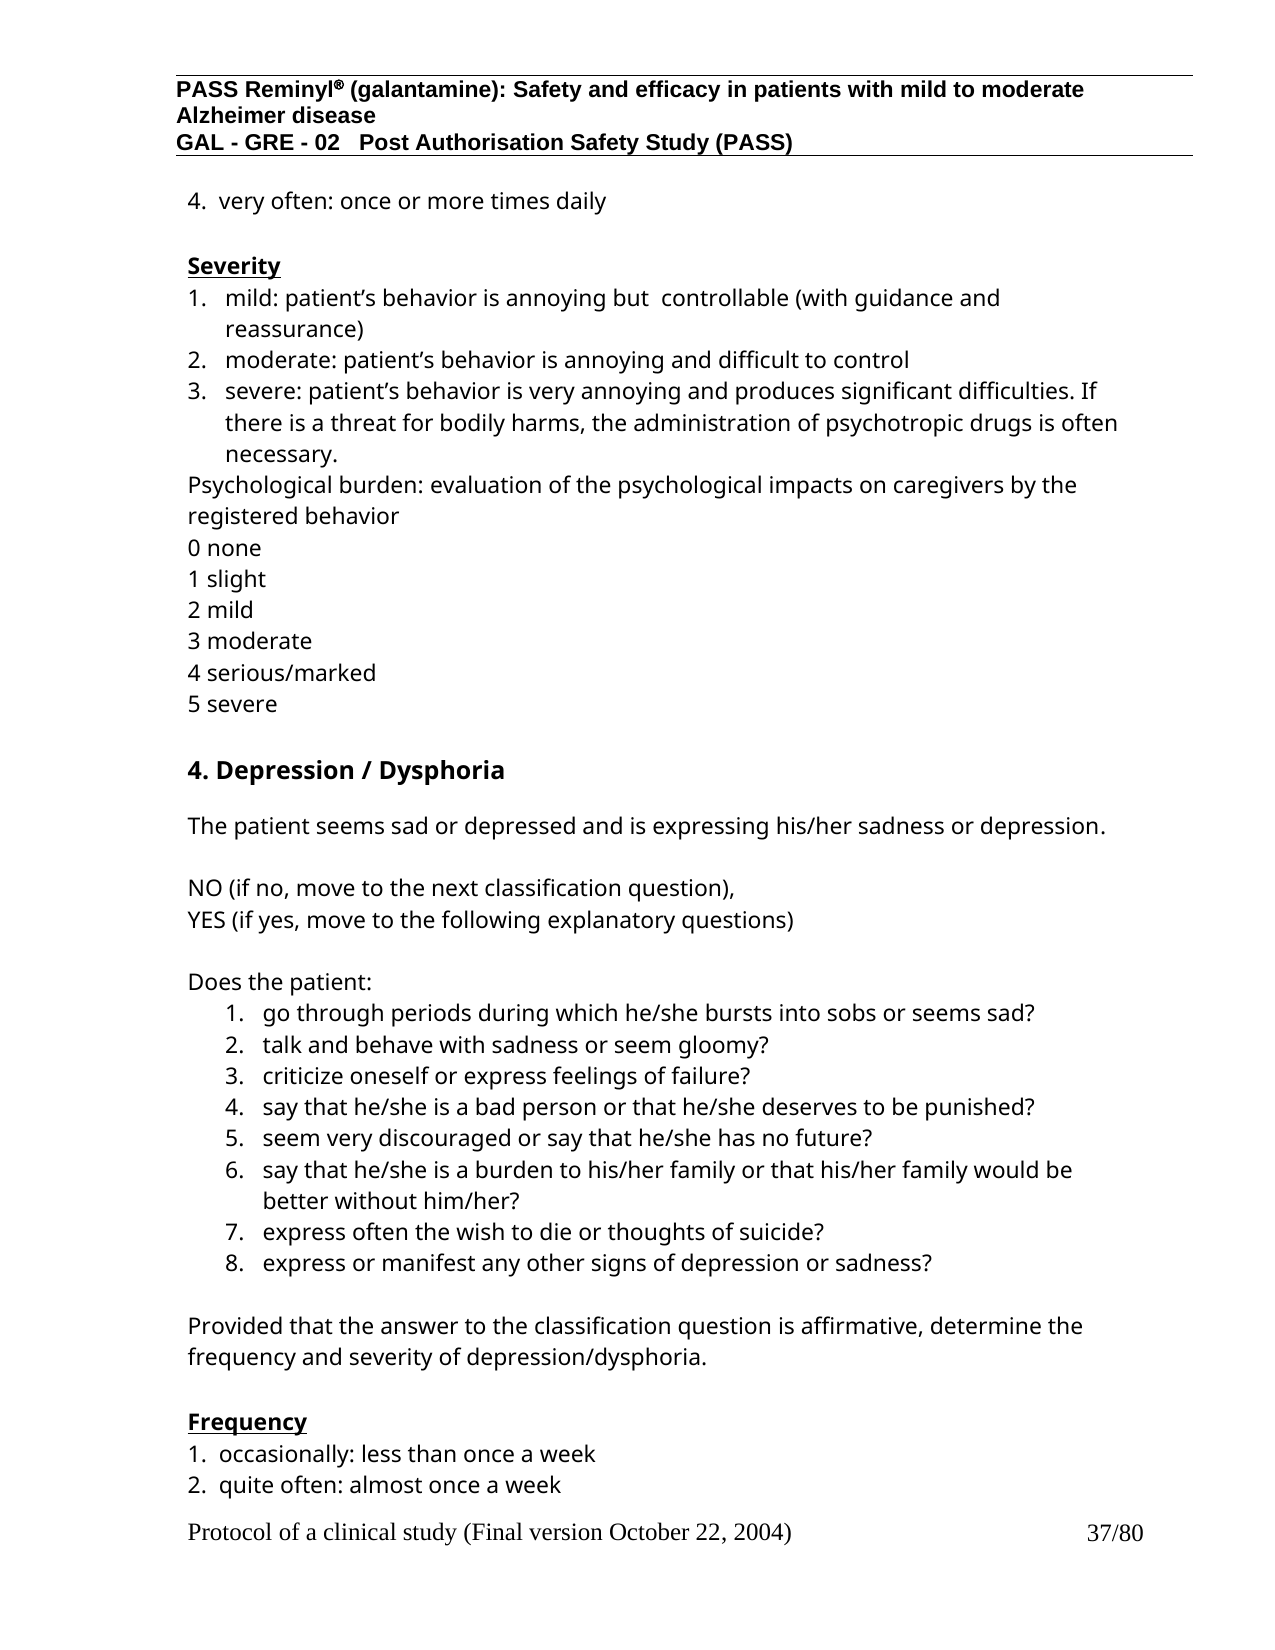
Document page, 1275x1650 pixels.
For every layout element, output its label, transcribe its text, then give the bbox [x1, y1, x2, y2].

text 4. very often: once or more times daily [187, 185, 1144, 216]
text NO (if no, move to the next classification question), YES (if yes, move to the following explanatory questions) [187, 872, 1144, 935]
list express or manifest any other signs of depression or sadness? [225, 1247, 1144, 1278]
text Does the patient: [187, 966, 1144, 997]
list say that he/she is a burden to his/her family or that his/her family would be better without him/her? [225, 1153, 1144, 1216]
list talk and behave with sadness or seem gloomy? [225, 1028, 1144, 1060]
text 0 none [187, 531, 1144, 563]
list seem very discouraged or say that he/she has no future? [225, 1122, 1144, 1153]
text 1. mild: patient’s behavior is annoying but controllable (with guidance and reassurance) [187, 281, 1144, 344]
list criticize oneself or express feelings of failure? [225, 1060, 1144, 1091]
text 1 slight [187, 563, 1144, 594]
text 2. quite often: almost once a week [187, 1469, 1144, 1500]
text Severity [187, 250, 1144, 281]
text 5 severe [187, 688, 1144, 719]
text Provided that the answer to the classification question is affirmative, determine the frequency and severity of depression/dysphoria. [187, 1310, 1144, 1372]
list express often the wish to die or thoughts of suicide? [225, 1216, 1144, 1247]
text 3. severe: patient’s behavior is very annoying and produces significant difficulties. If there is a threat for bodily harms, the administration of psychotropic drugs is often necessary. [187, 375, 1144, 469]
subtitle Frequency [187, 1406, 1144, 1438]
text 2. moderate: patient’s behavior is annoying and difficult to control [187, 344, 1144, 375]
text The patient seems sad or depressed and is expressing his/her sadness or depression. [187, 810, 1144, 841]
list say that he/she is a bad person or that he/she deserves to be punished? [225, 1091, 1144, 1122]
text 1. occasionally: less than once a week [187, 1438, 1144, 1469]
text 3 moderate [187, 625, 1144, 656]
text 4 serious/marked [187, 656, 1144, 688]
text 4. Depression / Dysphoria [187, 753, 1144, 787]
text Psychological burden: evaluation of the psychological impacts on caregivers by the registered behavior [187, 469, 1144, 531]
list go through periods during which he/she bursts into sobs or seems sad? [225, 997, 1144, 1028]
text 2 mild [187, 594, 1144, 625]
